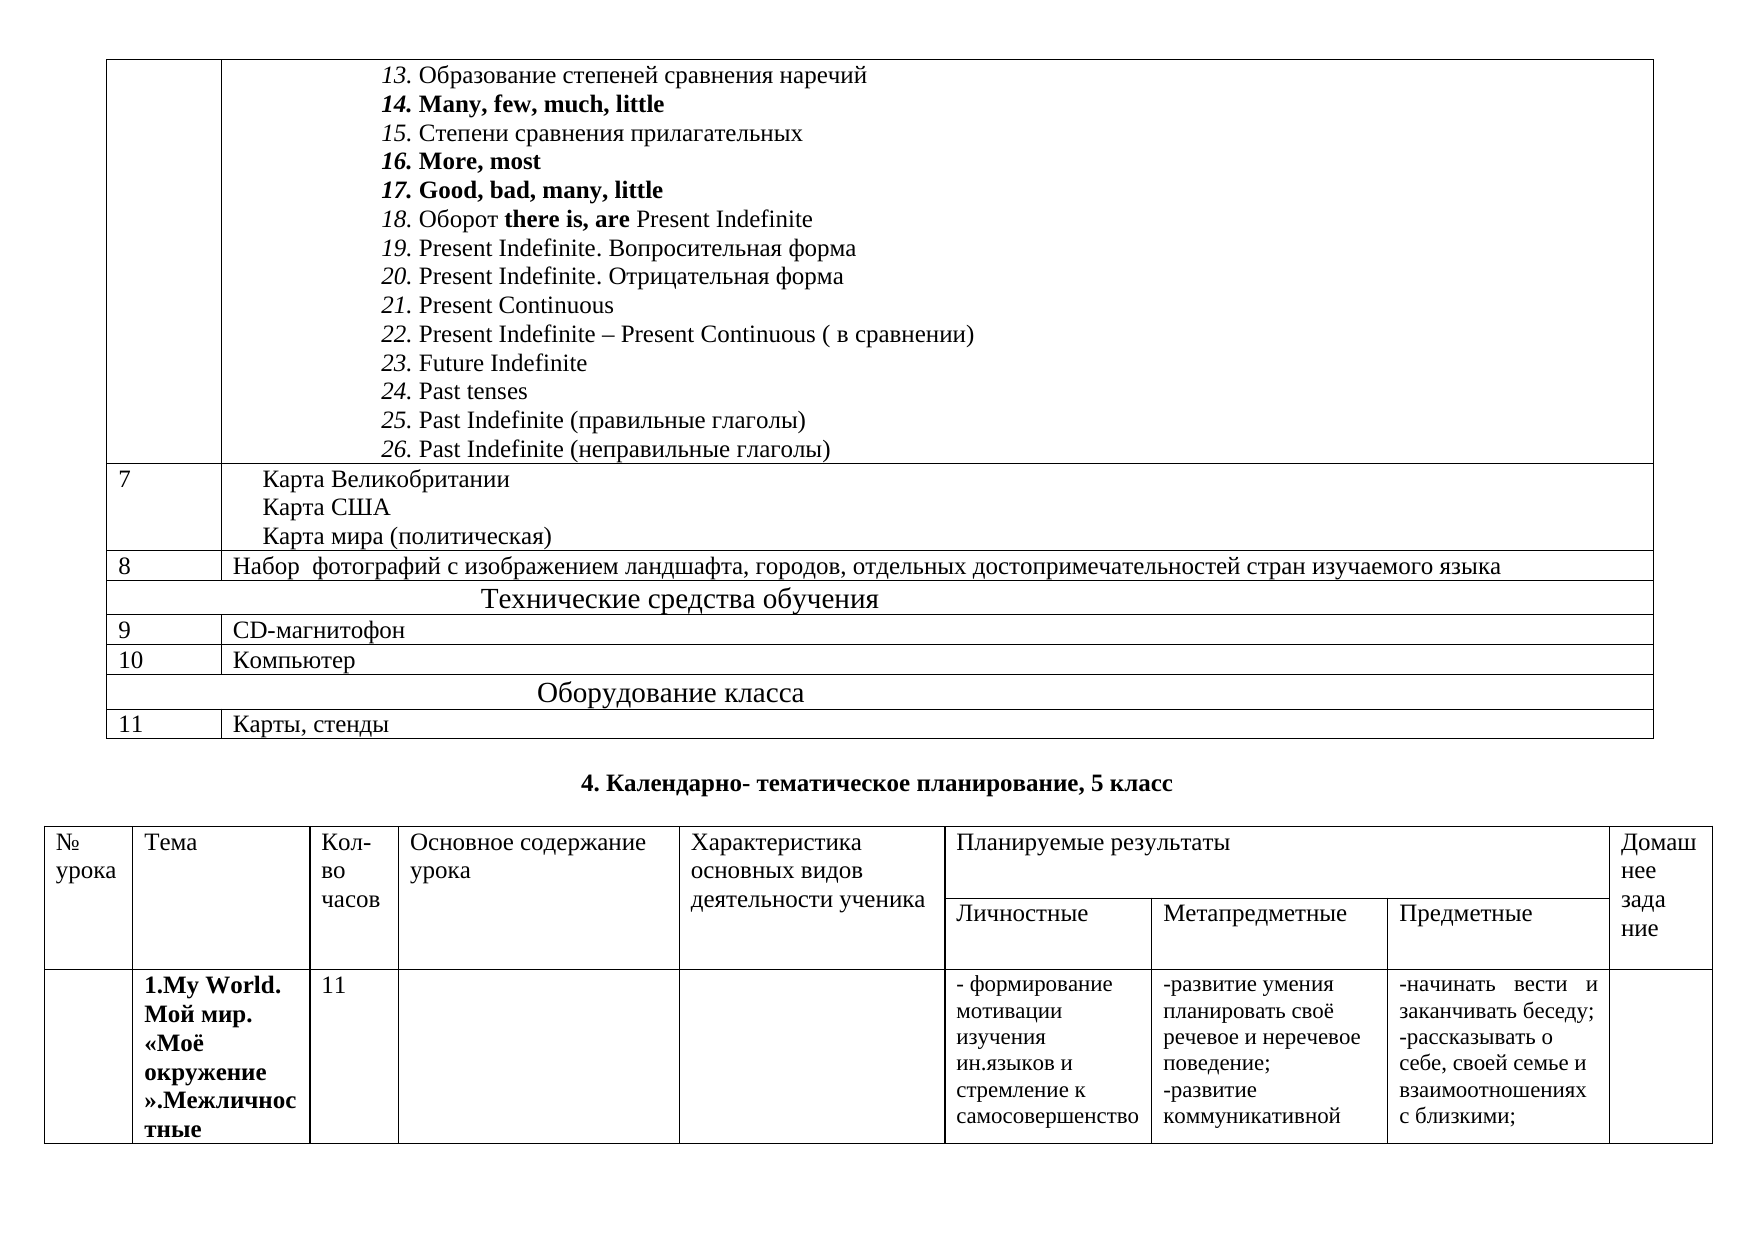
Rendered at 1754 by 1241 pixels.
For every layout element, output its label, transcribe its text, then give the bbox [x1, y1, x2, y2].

table_cell Технические средства обучения [107, 581, 1653, 614]
table_cell [1610, 970, 1712, 1143]
table_header № урока [45, 827, 132, 969]
table_header Основное содержание урока [399, 827, 679, 969]
table_cell 11 [107, 710, 221, 738]
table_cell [946, 970, 1151, 1143]
text 4. Календарно- тематическое планирование, 5 класс [118, 768, 1636, 797]
table_cell Метапредметные [1152, 899, 1387, 969]
table_cell Компьютер [222, 645, 1653, 674]
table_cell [222, 60, 1653, 463]
table_cell Оборудование класса [107, 675, 1653, 708]
table_cell 11 [311, 970, 398, 1143]
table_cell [1388, 970, 1609, 1143]
table_cell Набор фотографий с изображением ландшафта, городов, отдельных достопримечательностей стран изучаемого языка [222, 551, 1653, 580]
table_cell Карты, стенды [222, 710, 1653, 738]
table_cell 10 [107, 645, 221, 674]
table_cell [680, 970, 944, 1143]
table_cell Карта Великобритании Карта США Карта мира (политическая) [222, 464, 1653, 550]
table_cell 6 [107, 60, 221, 463]
table_cell 9 [107, 615, 221, 644]
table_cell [133, 970, 309, 1143]
table_cell Личностные [946, 899, 1151, 969]
table_header Тема [133, 827, 309, 969]
table_cell 8 [107, 551, 221, 580]
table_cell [1152, 970, 1387, 1143]
table_header Планируемые результаты [946, 827, 1609, 897]
table_cell CD-магнитофон [222, 615, 1653, 644]
table_header Характеристика основных видов деятельности ученика [680, 827, 944, 969]
table_header Домаш нее зада ние [1610, 827, 1712, 969]
table_cell Предметные [1388, 899, 1609, 969]
table_cell [45, 970, 132, 1143]
table_cell [399, 970, 679, 1143]
table_header Кол-во часов [311, 827, 398, 969]
table_cell 7 [107, 464, 221, 550]
